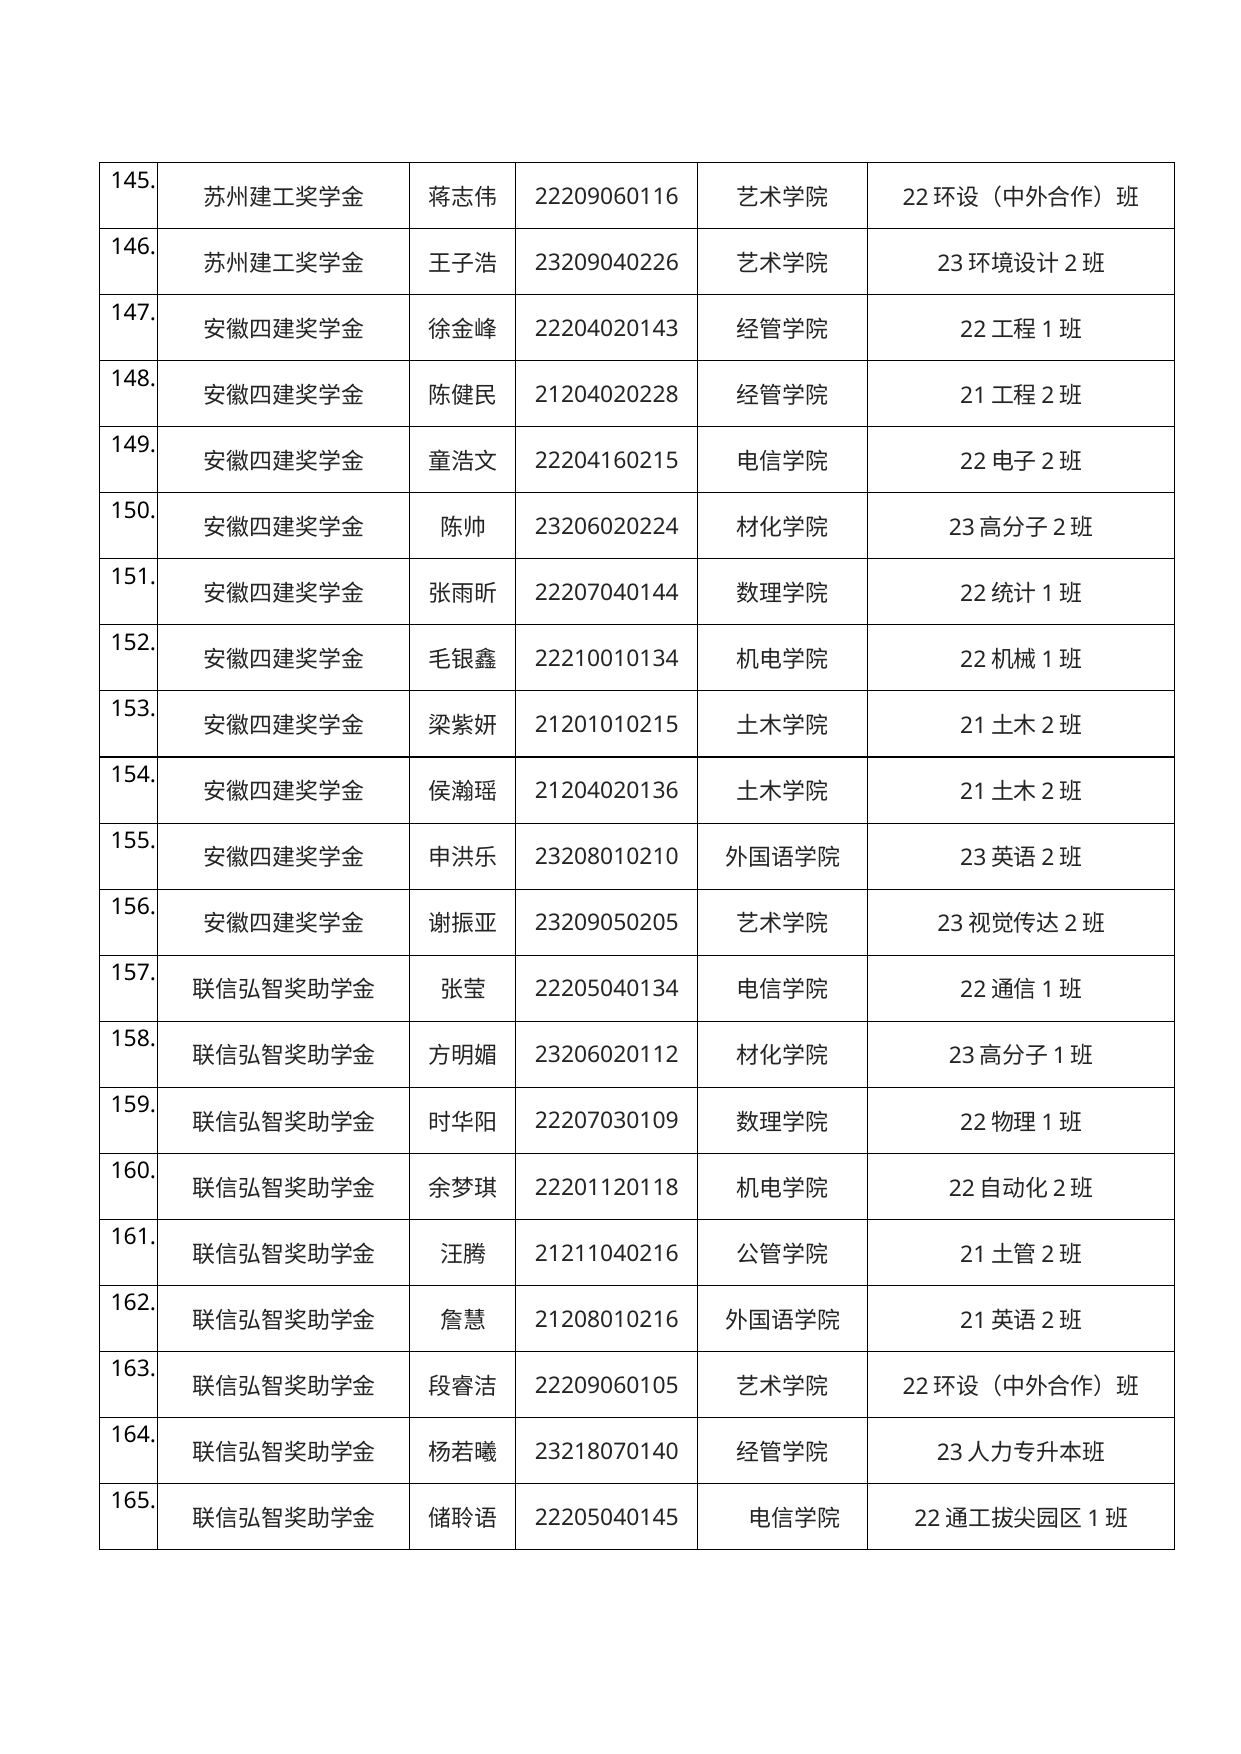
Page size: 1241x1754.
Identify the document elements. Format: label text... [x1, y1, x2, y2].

table_cell 詹慧 [410, 1286, 515, 1351]
table_cell 张雨昕 [410, 559, 515, 624]
table_cell [100, 758, 157, 822]
table_cell 联信弘智奖助学金 [158, 1418, 409, 1483]
table_cell 徐金峰 [410, 295, 515, 360]
table_cell 21208010216 [516, 1286, 697, 1351]
table_cell 22环设（中外合作）班 [868, 163, 1174, 228]
table_cell 22工程1班 [868, 295, 1174, 360]
table_cell 联信弘智奖助学金 [158, 1286, 409, 1351]
table_cell 经管学院 [698, 1418, 867, 1483]
table_cell 杨若曦 [410, 1418, 515, 1483]
table_cell 联信弘智奖助学金 [158, 1088, 409, 1153]
table_cell 苏州建工奖学金 [158, 163, 409, 228]
table_cell 22电子2班 [868, 427, 1174, 492]
table_cell 安徽四建奖学金 [158, 559, 409, 624]
table_cell [100, 1088, 157, 1153]
table_cell 22207030109 [516, 1088, 697, 1153]
table_cell 21204020228 [516, 361, 697, 426]
table_cell 谢振亚 [410, 890, 515, 954]
table_cell [100, 361, 157, 426]
table_cell 外国语学院 [698, 1286, 867, 1351]
table_cell 余梦琪 [410, 1154, 515, 1219]
table_cell 艺术学院 [698, 1352, 867, 1417]
table_cell 21204020136 [516, 758, 697, 822]
table_cell [100, 824, 157, 888]
table_cell [100, 163, 157, 228]
table_cell [100, 295, 157, 360]
table_cell 23206020224 [516, 493, 697, 558]
table_cell 电信学院 [698, 1484, 867, 1549]
table_cell 外国语学院 [698, 824, 867, 888]
table_cell 梁紫妍 [410, 691, 515, 756]
table_cell 材化学院 [698, 1022, 867, 1087]
table_cell 安徽四建奖学金 [158, 361, 409, 426]
table_cell 机电学院 [698, 1154, 867, 1219]
table_cell 毛银鑫 [410, 625, 515, 690]
table_cell 陈帅 [410, 493, 515, 558]
table_cell 数理学院 [698, 1088, 867, 1153]
table_cell [100, 691, 157, 756]
table_cell 22通工拔尖园区1班 [868, 1484, 1174, 1549]
table_cell 安徽四建奖学金 [158, 625, 409, 690]
table_cell 22物理1班 [868, 1088, 1174, 1153]
table_cell 土木学院 [698, 691, 867, 756]
table_cell 安徽四建奖学金 [158, 493, 409, 558]
table_cell 安徽四建奖学金 [158, 427, 409, 492]
table_cell 数理学院 [698, 559, 867, 624]
table_cell 蒋志伟 [410, 163, 515, 228]
table_cell [100, 559, 157, 624]
table_cell 23环境设计2班 [868, 229, 1174, 294]
table_cell 方明媚 [410, 1022, 515, 1087]
table_cell 张莹 [410, 956, 515, 1021]
table_cell 23视觉传达2班 [868, 890, 1174, 954]
table_cell 21土管2班 [868, 1220, 1174, 1285]
table_cell 联信弘智奖助学金 [158, 1484, 409, 1549]
table_cell [100, 493, 157, 558]
table_cell 艺术学院 [698, 163, 867, 228]
table_cell 安徽四建奖学金 [158, 890, 409, 954]
table_cell 22204020143 [516, 295, 697, 360]
table_cell 安徽四建奖学金 [158, 691, 409, 756]
table_cell 22统计1班 [868, 559, 1174, 624]
table_cell 23208010210 [516, 824, 697, 888]
table_cell 机电学院 [698, 625, 867, 690]
table_cell 侯瀚瑶 [410, 758, 515, 822]
table_cell 22通信1班 [868, 956, 1174, 1021]
table_cell 童浩文 [410, 427, 515, 492]
table_cell 22环设（中外合作）班 [868, 1352, 1174, 1417]
table_cell 22210010134 [516, 625, 697, 690]
table_cell [100, 1022, 157, 1087]
table_cell 21土木2班 [868, 758, 1174, 822]
table_cell 23高分子1班 [868, 1022, 1174, 1087]
table_cell [100, 1352, 157, 1417]
table_cell 经管学院 [698, 361, 867, 426]
table_cell [100, 229, 157, 294]
table_cell 联信弘智奖助学金 [158, 1220, 409, 1285]
table_cell 22209060116 [516, 163, 697, 228]
table_cell [100, 427, 157, 492]
table_cell 艺术学院 [698, 890, 867, 954]
table_cell 陈健民 [410, 361, 515, 426]
table_cell 23高分子2班 [868, 493, 1174, 558]
table_cell 23209040226 [516, 229, 697, 294]
table_cell 21201010215 [516, 691, 697, 756]
table_cell [100, 956, 157, 1021]
table_cell [100, 1418, 157, 1483]
table_cell 汪腾 [410, 1220, 515, 1285]
table_cell 王子浩 [410, 229, 515, 294]
table_cell 23英语2班 [868, 824, 1174, 888]
table_cell [100, 625, 157, 690]
table_cell 23209050205 [516, 890, 697, 954]
table_cell 安徽四建奖学金 [158, 758, 409, 822]
table_cell [100, 890, 157, 954]
table_cell 段睿洁 [410, 1352, 515, 1417]
table_cell 联信弘智奖助学金 [158, 1154, 409, 1219]
table_cell 艺术学院 [698, 229, 867, 294]
table_cell 申洪乐 [410, 824, 515, 888]
table_cell 安徽四建奖学金 [158, 824, 409, 888]
table_cell 电信学院 [698, 427, 867, 492]
table_cell 土木学院 [698, 758, 867, 822]
table_cell 21211040216 [516, 1220, 697, 1285]
table_cell 苏州建工奖学金 [158, 229, 409, 294]
table_cell 储聆语 [410, 1484, 515, 1549]
table_cell 材化学院 [698, 493, 867, 558]
table_cell 经管学院 [698, 295, 867, 360]
table_cell 22机械1班 [868, 625, 1174, 690]
table_cell 21土木2班 [868, 691, 1174, 756]
table_cell [100, 1484, 157, 1549]
table_cell 联信弘智奖助学金 [158, 1352, 409, 1417]
table_cell 时华阳 [410, 1088, 515, 1153]
table_cell 23206020112 [516, 1022, 697, 1087]
table_cell 23218070140 [516, 1418, 697, 1483]
table_cell [100, 1154, 157, 1219]
table_cell 22204160215 [516, 427, 697, 492]
table_cell 21英语2班 [868, 1286, 1174, 1351]
table_cell [100, 1286, 157, 1351]
table_cell 22201120118 [516, 1154, 697, 1219]
table_cell 22自动化2班 [868, 1154, 1174, 1219]
table_cell [100, 1220, 157, 1285]
table_cell 23人力专升本班 [868, 1418, 1174, 1483]
table_cell 22205040134 [516, 956, 697, 1021]
table_cell 安徽四建奖学金 [158, 295, 409, 360]
table_cell 联信弘智奖助学金 [158, 956, 409, 1021]
table_cell 22209060105 [516, 1352, 697, 1417]
table_cell 22205040145 [516, 1484, 697, 1549]
table_cell 22207040144 [516, 559, 697, 624]
table_cell 公管学院 [698, 1220, 867, 1285]
table_cell 电信学院 [698, 956, 867, 1021]
table_cell 21工程2班 [868, 361, 1174, 426]
table_cell 联信弘智奖助学金 [158, 1022, 409, 1087]
